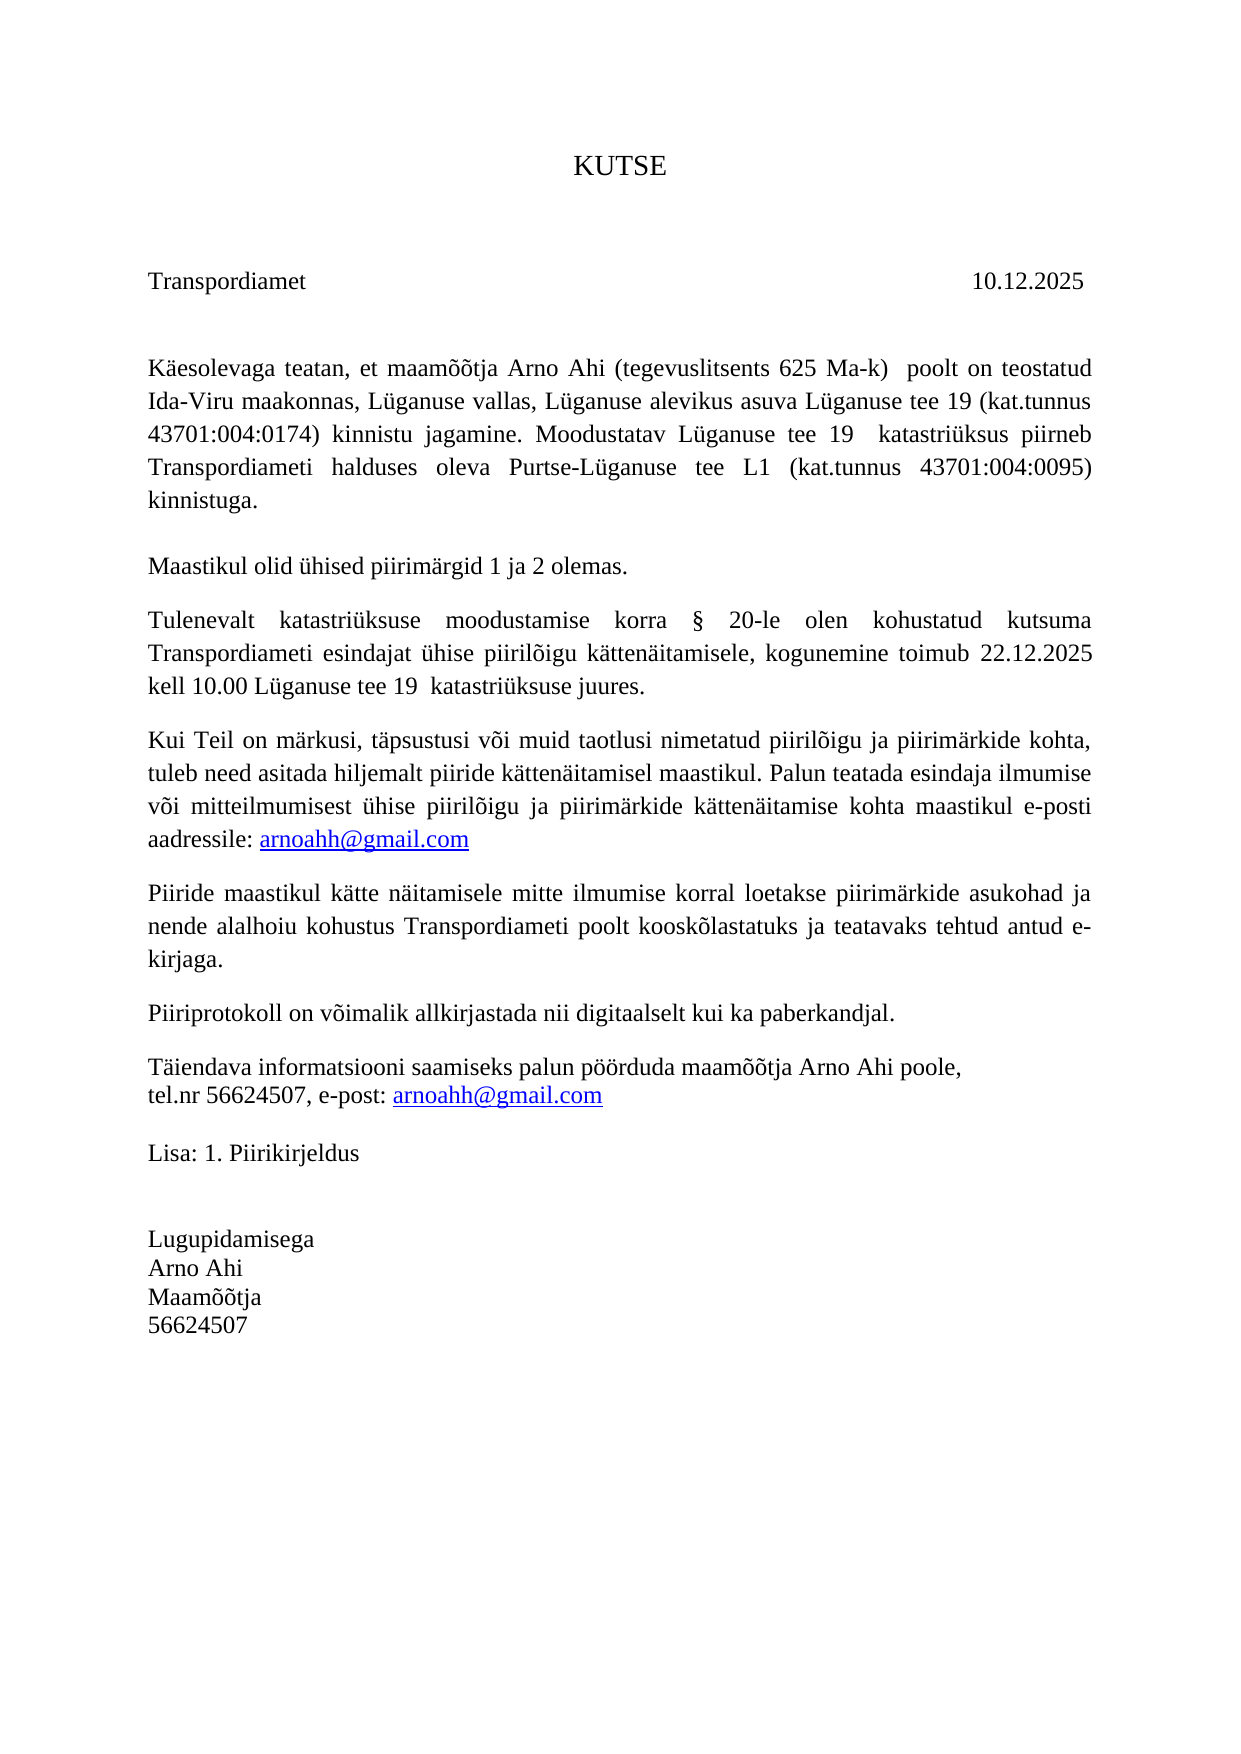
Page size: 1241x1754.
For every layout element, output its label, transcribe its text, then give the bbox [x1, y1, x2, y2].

text Kui Teil on märkusi, täpsustusi või muid taotlusi nimetatud piirilõigu ja piirimärkide kohta, tuleb need asitada hiljemalt piiride kättenäitamisel maastikul. Palun teatada esindaja ilmumise või mitteilmumisest ühise piirilõigu ja piirimärkide kättenäitamise kohta maastikul e-posti aadressile: arnoahh@gmail.com [148, 725, 1093, 853]
text Transpordiamet 10.12.2025 [148, 266, 1093, 295]
text Lugupidamisega [148, 1224, 1093, 1253]
text tel.nr 56624507, e-post: arnoahh@gmail.com [148, 1081, 1093, 1109]
text Maamõõtja [148, 1282, 1093, 1311]
text Piiride maastikul kätte näitamisele mitte ilmumise korral loetakse piirimärkide asukohad ja nende alalhoiu kohustus Transpordiameti poolt kooskõlastatuks ja teatavaks tehtud antud e-kirjaga. [148, 878, 1093, 973]
text 56624507 [148, 1311, 1093, 1339]
text Maastikul olid ühised piirimärgid 1 ja 2 olemas. [148, 551, 1093, 580]
text Käesolevaga teatan, et maamõõtja Arno Ahi (tegevuslitsents 625 Ma-k) poolt on teostatud Ida-Viru maakonnas, Lüganuse vallas, Lüganuse alevikus asuva Lüganuse tee 19 (kat.tunnus 43701:004:0174) kinnistu jagamine. Moodustatav Lüganuse tee 19 katastriüksus piirneb Transpordiameti halduses oleva Purtse-Lüganuse tee L1 (kat.tunnus 43701:004:0095) kinnistuga. [148, 353, 1093, 514]
text Täiendava informatsiooni saamiseks palun pöörduda maamõõtja Arno Ahi poole, [148, 1052, 1093, 1081]
text Lisa: 1. Piirikirjeldus [148, 1138, 1093, 1167]
text Arno Ahi [148, 1253, 1093, 1282]
text Tulenevalt katastriüksuse moodustamise korra § 20-le olen kohustatud kutsuma Transpordiameti esindajat ühise piirilõigu kättenäitamisele, kogunemine toimub 22.12.2025 kell 10.00 Lüganuse tee 19 katastriüksuse juures. [148, 605, 1093, 700]
text Piiriprotokoll on võimalik allkirjastada nii digitaalselt kui ka paberkandjal. [148, 998, 1093, 1027]
text KUTSE [148, 148, 1093, 181]
